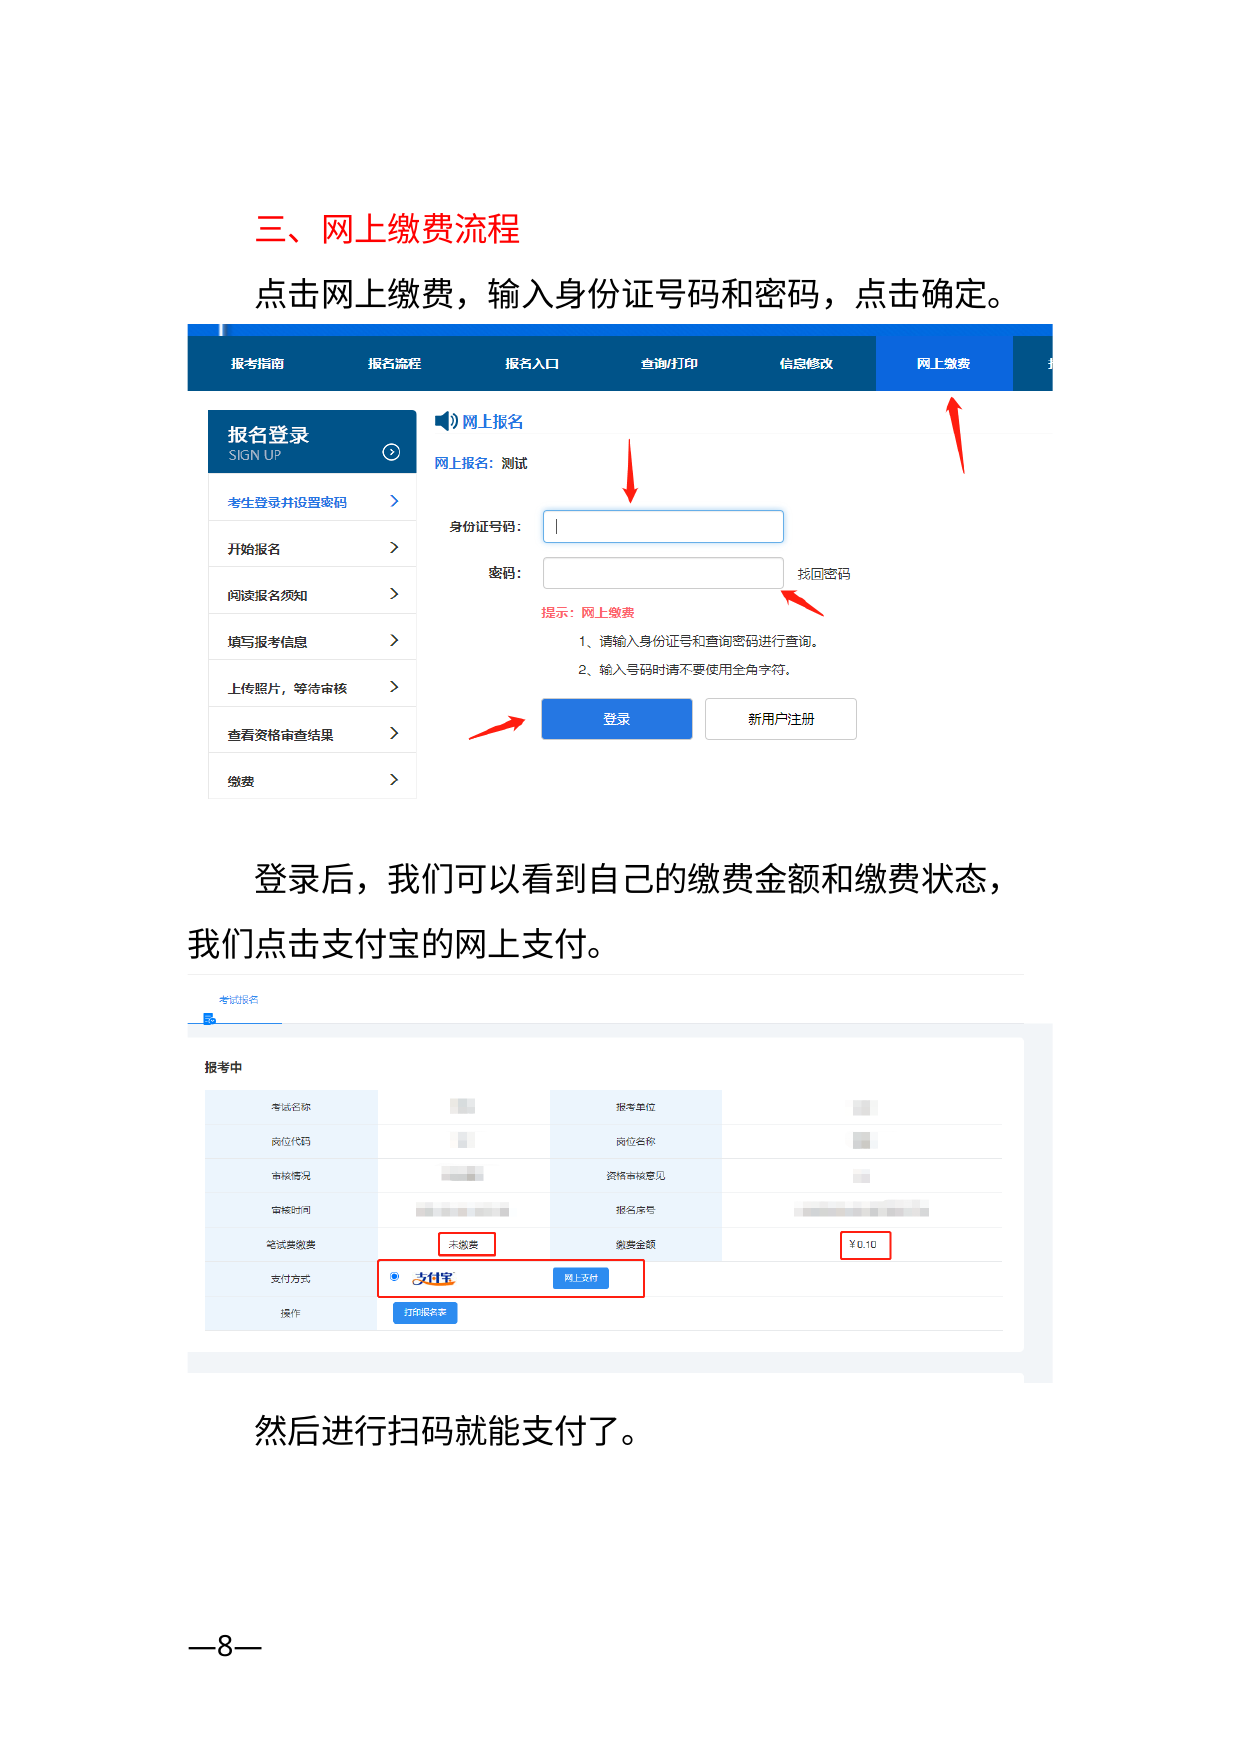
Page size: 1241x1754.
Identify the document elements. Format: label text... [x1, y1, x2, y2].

picture [187, 324, 1053, 817]
text 三、网上缴费流程 [187, 194, 1053, 259]
picture [187, 974, 1053, 1383]
text 点击网上缴费，输入身份证号码和密码，点击确定。 [187, 259, 1053, 324]
text 然后进行扫码就能支付了。 [187, 1397, 1053, 1462]
text 登录后，我们可以看到自己的缴费金额和缴费状态，我们点击支付宝的网上支付。 [187, 844, 1053, 974]
